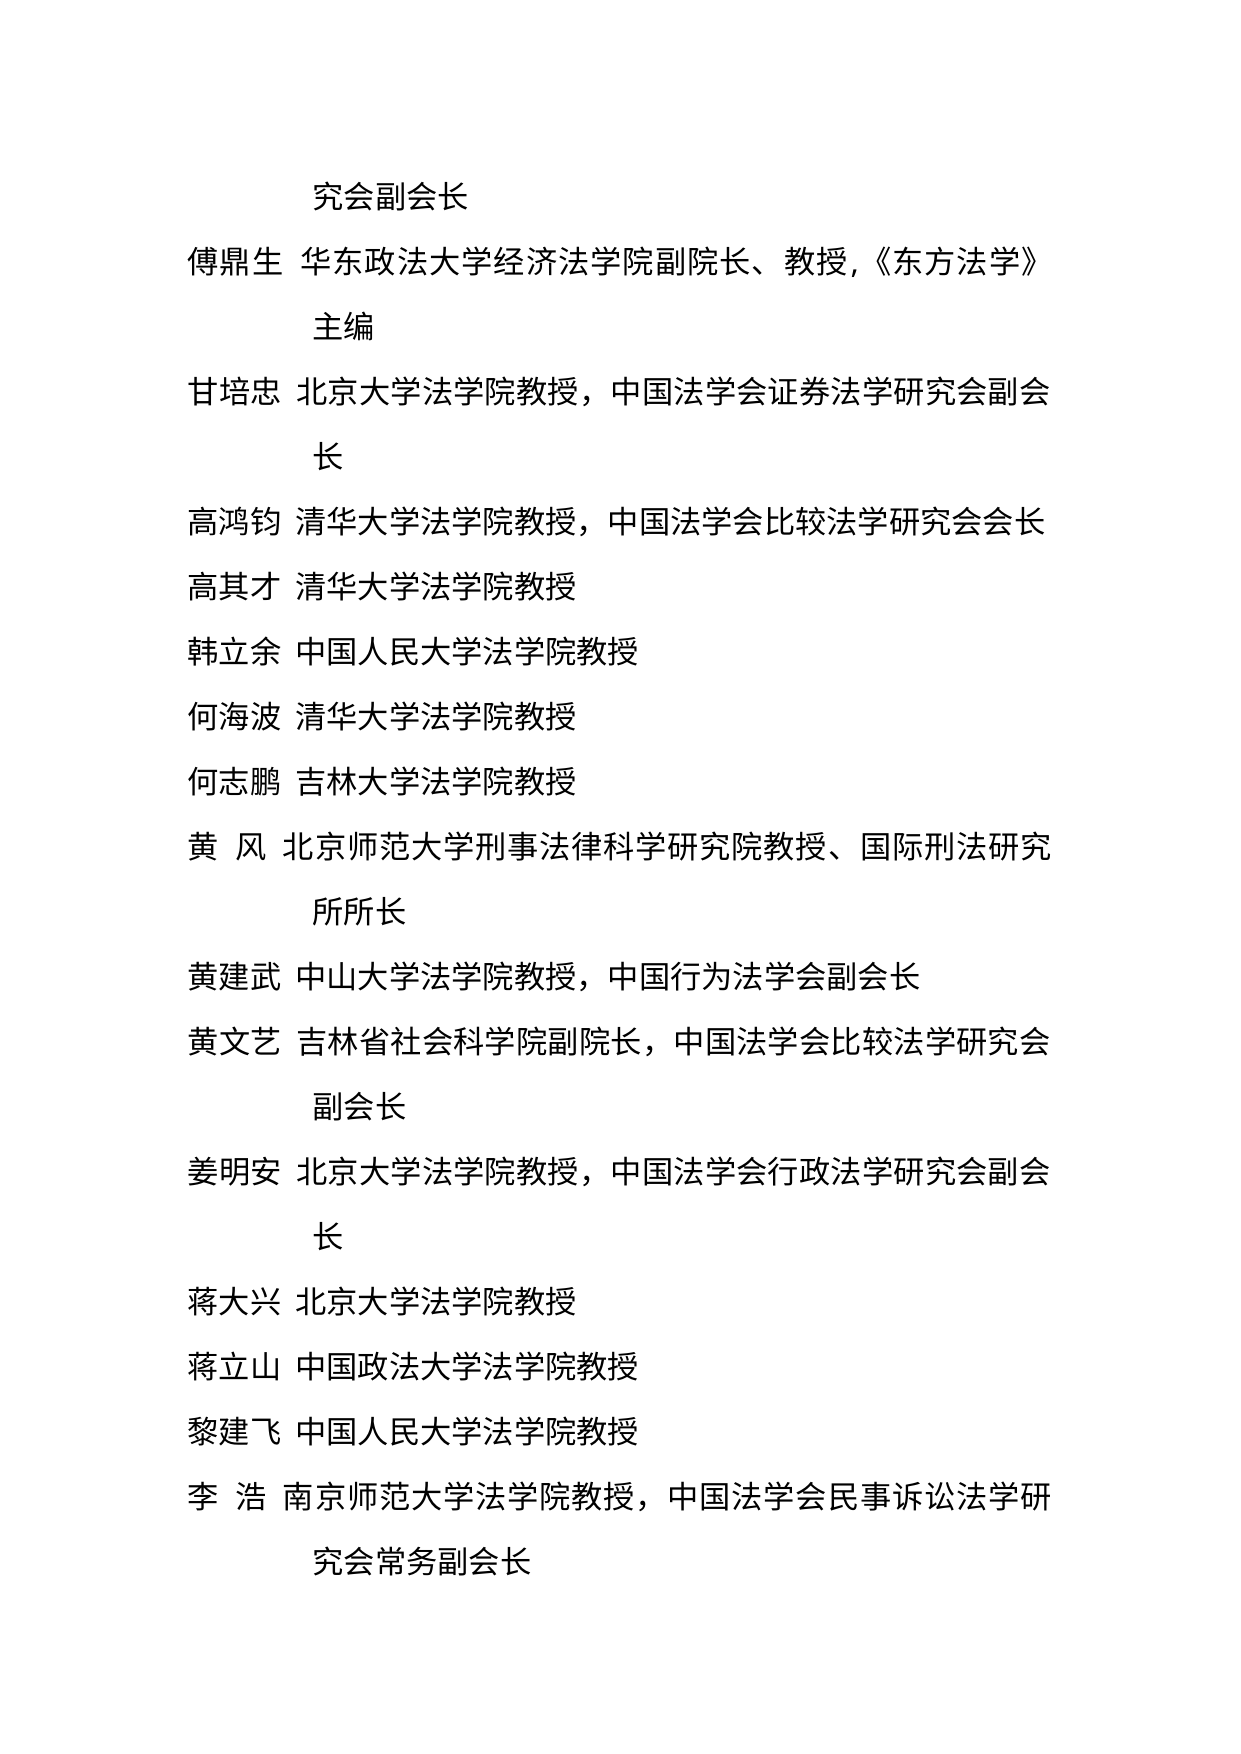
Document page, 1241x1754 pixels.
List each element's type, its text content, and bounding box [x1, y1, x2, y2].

text 蒋立山 中国政法大学法学院教授 [187, 1332, 1053, 1397]
text 蒋大兴 北京大学法学院教授 [187, 1267, 1053, 1332]
text 甘培忠 北京大学法学院教授，中国法学会证券法学研究会副会长 [187, 357, 1053, 487]
text 黄文艺 吉林省社会科学院副院长，中国法学会比较法学研究会副会长 [187, 1007, 1053, 1137]
text 韩立余 中国人民大学法学院教授 [187, 617, 1053, 682]
text 姜明安 北京大学法学院教授，中国法学会行政法学研究会副会长 [187, 1137, 1053, 1267]
text 黎建飞 中国人民大学法学院教授 [187, 1397, 1053, 1462]
text 黄 风 北京师范大学刑事法律科学研究院教授、国际刑法研究所所长 [187, 812, 1053, 942]
text 何志鹏 吉林大学法学院教授 [187, 747, 1053, 812]
text 何海波 清华大学法学院教授 [187, 682, 1053, 747]
text 李 浩 南京师范大学法学院教授，中国法学会民事诉讼法学研究会常务副会长 [187, 1462, 1053, 1592]
text 傅鼎生 华东政法大学经济法学院副院长、教授,《东方法学》主编 [187, 227, 1053, 357]
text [187, 162, 1053, 227]
text 黄建武 中山大学法学院教授，中国行为法学会副会长 [187, 942, 1053, 1007]
text 高其才 清华大学法学院教授 [187, 552, 1053, 617]
text 高鸿钧 清华大学法学院教授，中国法学会比较法学研究会会长 [187, 487, 1053, 552]
